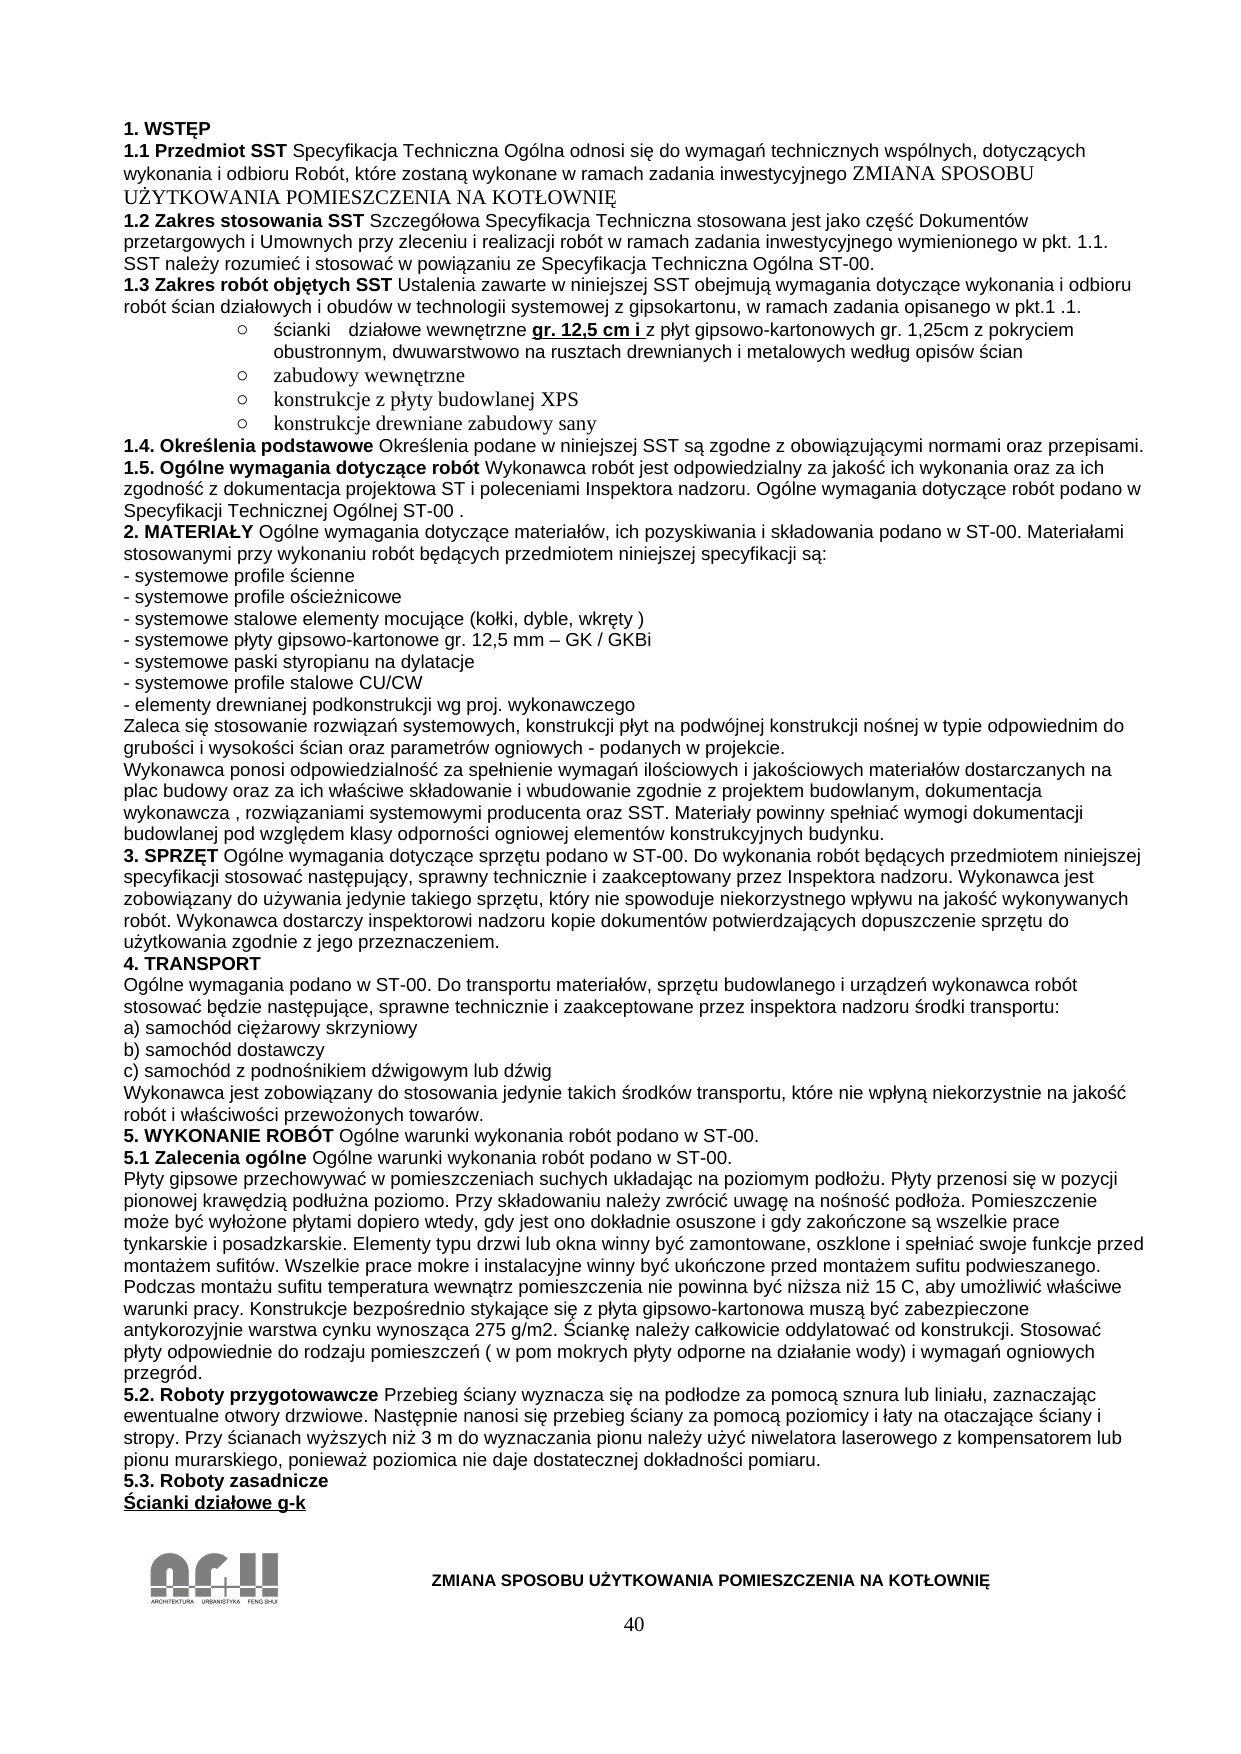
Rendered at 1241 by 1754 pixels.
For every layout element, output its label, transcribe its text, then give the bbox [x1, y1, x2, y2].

text 1.1 Przedmiot SST Specyfikacja Techniczna Ogólna odnosi się do wymagań technicznych wspólnych, dotyczących wykonania i odbioru Robót, które zostaną wykonane w ramach zadania inwestycyjnego ZMIANA SPOSOBU UŻYTKOWANIA POMIESZCZENIA NA KOTŁOWNIĘ [123, 140, 1144, 209]
text b) samochód dostawczy [123, 1039, 1144, 1060]
text 1.5. Ogólne wymagania dotyczące robót Wykonawca robót jest odpowiedzialny za jakość ich wykonania oraz za ich zgodność z dokumentacja projektowa ST i poleceniami Inspektora nadzoru. Ogólne wymagania dotyczące robót podano w Specyfikacji Technicznej Ogólnej ST-00 . [123, 457, 1144, 521]
text 5.2. Roboty przygotowawcze Przebieg ściany wyznacza się na podłodze za pomocą sznura lub liniału, zaznaczając ewentualne otwory drzwiowe. Następnie nanosi się przebieg ściany za pomocą poziomicy i łaty na otaczające ściany i stropy. Przy ścianach wyższych niż 3 m do wyznaczania pionu należy użyć niwelatora laserowego z kompensatorem lub pionu murarskiego, ponieważ poziomica nie daje dostatecznej dokładności pomiaru. [123, 1384, 1144, 1470]
text c) samochód z podnośnikiem dźwigowym lub dźwig [123, 1060, 1144, 1082]
list zabudowy wewnętrzne [236, 363, 1144, 387]
text 5. WYKONANIE ROBÓT Ogólne warunki wykonania robót podano w ST-00. [123, 1125, 1144, 1147]
text Wykonawca ponosi odpowiedzialność za spełnienie wymagań ilościowych i jakościowych materiałów dostarczanych na plac budowy oraz za ich właściwe składowanie i wbudowanie zgodnie z projektem budowlanym, dokumentacja wykonawcza , rozwiązaniami systemowymi producenta oraz SST. Materiały powinny spełniać wymogi dokumentacji budowlanej pod względem klasy odporności ogniowej elementów konstrukcyjnych budynku. [123, 758, 1144, 845]
text - systemowe paski styropianu na dylatacje [123, 651, 1144, 672]
list ścianki działowe wewnętrzne gr. 12,5 cm i z płyt gipsowo-kartonowych gr. 1,25cm z pokryciem obustronnym, dwuwarstwowo na rusztach drewnianych i metalowych według opisów ścian [236, 317, 1144, 363]
picture [149, 1551, 279, 1605]
text 1.3 Zakres robót objętych SST Ustalenia zawarte w niniejszej SST obejmują wymagania dotyczące wykonania i odbioru robót ścian działowych i obudów w technologii systemowej z gipsokartonu, w ramach zadania opisanego w pkt.1 .1. [123, 274, 1144, 317]
list konstrukcje z płyty budowlanej XPS [236, 387, 1144, 411]
text a) samochód ciężarowy skrzyniowy [123, 1017, 1144, 1039]
text Ogólne wymagania podano w ST-00. Do transportu materiałów, sprzętu budowlanego i urządzeń wykonawca robót stosować będzie następujące, sprawne technicznie i zaakceptowane przez inspektora nadzoru środki transportu: [123, 974, 1144, 1017]
text - systemowe stalowe elementy mocujące (kołki, dyble, wkręty ) [123, 607, 1144, 629]
text - systemowe profile stalowe CU/CW [123, 672, 1144, 694]
list konstrukcje drewniane zabudowy sany [236, 411, 1144, 435]
text 5.3. Roboty zasadnicze [123, 1470, 1144, 1492]
text Ścianki działowe g-k [123, 1492, 1144, 1513]
text - systemowe płyty gipsowo-kartonowe gr. 12,5 mm – GK / GKBi [123, 629, 1144, 651]
text 4. TRANSPORT [123, 952, 1144, 974]
text - systemowe profile ościeżnicowe [123, 586, 1144, 607]
text 2. MATERIAŁY Ogólne wymagania dotyczące materiałów, ich pozyskiwania i składowania podano w ST-00. Materiałami stosowanymi przy wykonaniu robót będących przedmiotem niniejszej specyfikacji są: [123, 521, 1144, 564]
text 3. SPRZĘT Ogólne wymagania dotyczące sprzętu podano w ST-00. Do wykonania robót będących przedmiotem niniejszej specyfikacji stosować następujący, sprawny technicznie i zaakceptowany przez Inspektora nadzoru. Wykonawca jest zobowiązany do używania jedynie takiego sprzętu, który nie spowoduje niekorzystnego wpływu na jakość wykonywanych robót. Wykonawca dostarczy inspektorowi nadzoru kopie dokumentów potwierdzających dopuszczenie sprzętu do użytkowania zgodnie z jego przeznaczeniem. [123, 845, 1144, 952]
text Płyty gipsowe przechowywać w pomieszczeniach suchych układając na poziomym podłożu. Płyty przenosi się w pozycji pionowej krawędzią podłużna poziomo. Przy składowaniu należy zwrócić uwagę na nośność podłoża. Pomieszczenie może być wyłożone płytami dopiero wtedy, gdy jest ono dokładnie osuszone i gdy zakończone są wszelkie prace tynkarskie i posadzkarskie. Elementy typu drzwi lub okna winny być zamontowane, oszklone i spełniać swoje funkcje przed montażem sufitów. Wszelkie prace mokre i instalacyjne winny być ukończone przed montażem sufitu podwieszanego. Podczas montażu sufitu temperatura wewnątrz pomieszczenia nie powinna być niższa niż 15 C, aby umożliwić właściwe warunki pracy. Konstrukcje bezpośrednio stykające się z płyta gipsowo-kartonowa muszą być zabezpieczone antykorozyjnie warstwa cynku wynosząca 275 g/m2. Ściankę należy całkowicie oddylatować od konstrukcji. Stosować płyty odpowiednie do rodzaju pomieszczeń ( w pom mokrych płyty odporne na działanie wody) i wymagań ogniowych przegród. [123, 1168, 1144, 1384]
text Wykonawca jest zobowiązany do stosowania jedynie takich środków transportu, które nie wpłyną niekorzystnie na jakość robót i właściwości przewożonych towarów. [123, 1082, 1144, 1125]
text - elementy drewnianej podkonstrukcji wg proj. wykonawczego [123, 694, 1144, 715]
text - systemowe profile ścienne [123, 564, 1144, 586]
text 1. WSTĘP [123, 118, 1144, 140]
text Zaleca się stosowanie rozwiązań systemowych, konstrukcji płyt na podwójnej konstrukcji nośnej w typie odpowiednim do grubości i wysokości ścian oraz parametrów ogniowych - podanych w projekcie. [123, 715, 1144, 758]
text 5.1 Zalecenia ogólne Ogólne warunki wykonania robót podano w ST-00. [123, 1147, 1144, 1168]
text 1.4. Określenia podstawowe Określenia podane w niniejszej SST są zgodne z obowiązującymi normami oraz przepisami. [123, 435, 1144, 457]
text 1.2 Zakres stosowania SST Szczegółowa Specyfikacja Techniczna stosowana jest jako część Dokumentów przetargowych i Umownych przy zleceniu i realizacji robót w ramach zadania inwestycyjnego wymienionego w pkt. 1.1. SST należy rozumieć i stosować w powiązaniu ze Specyfikacja Techniczna Ogólna ST-00. [123, 209, 1144, 274]
